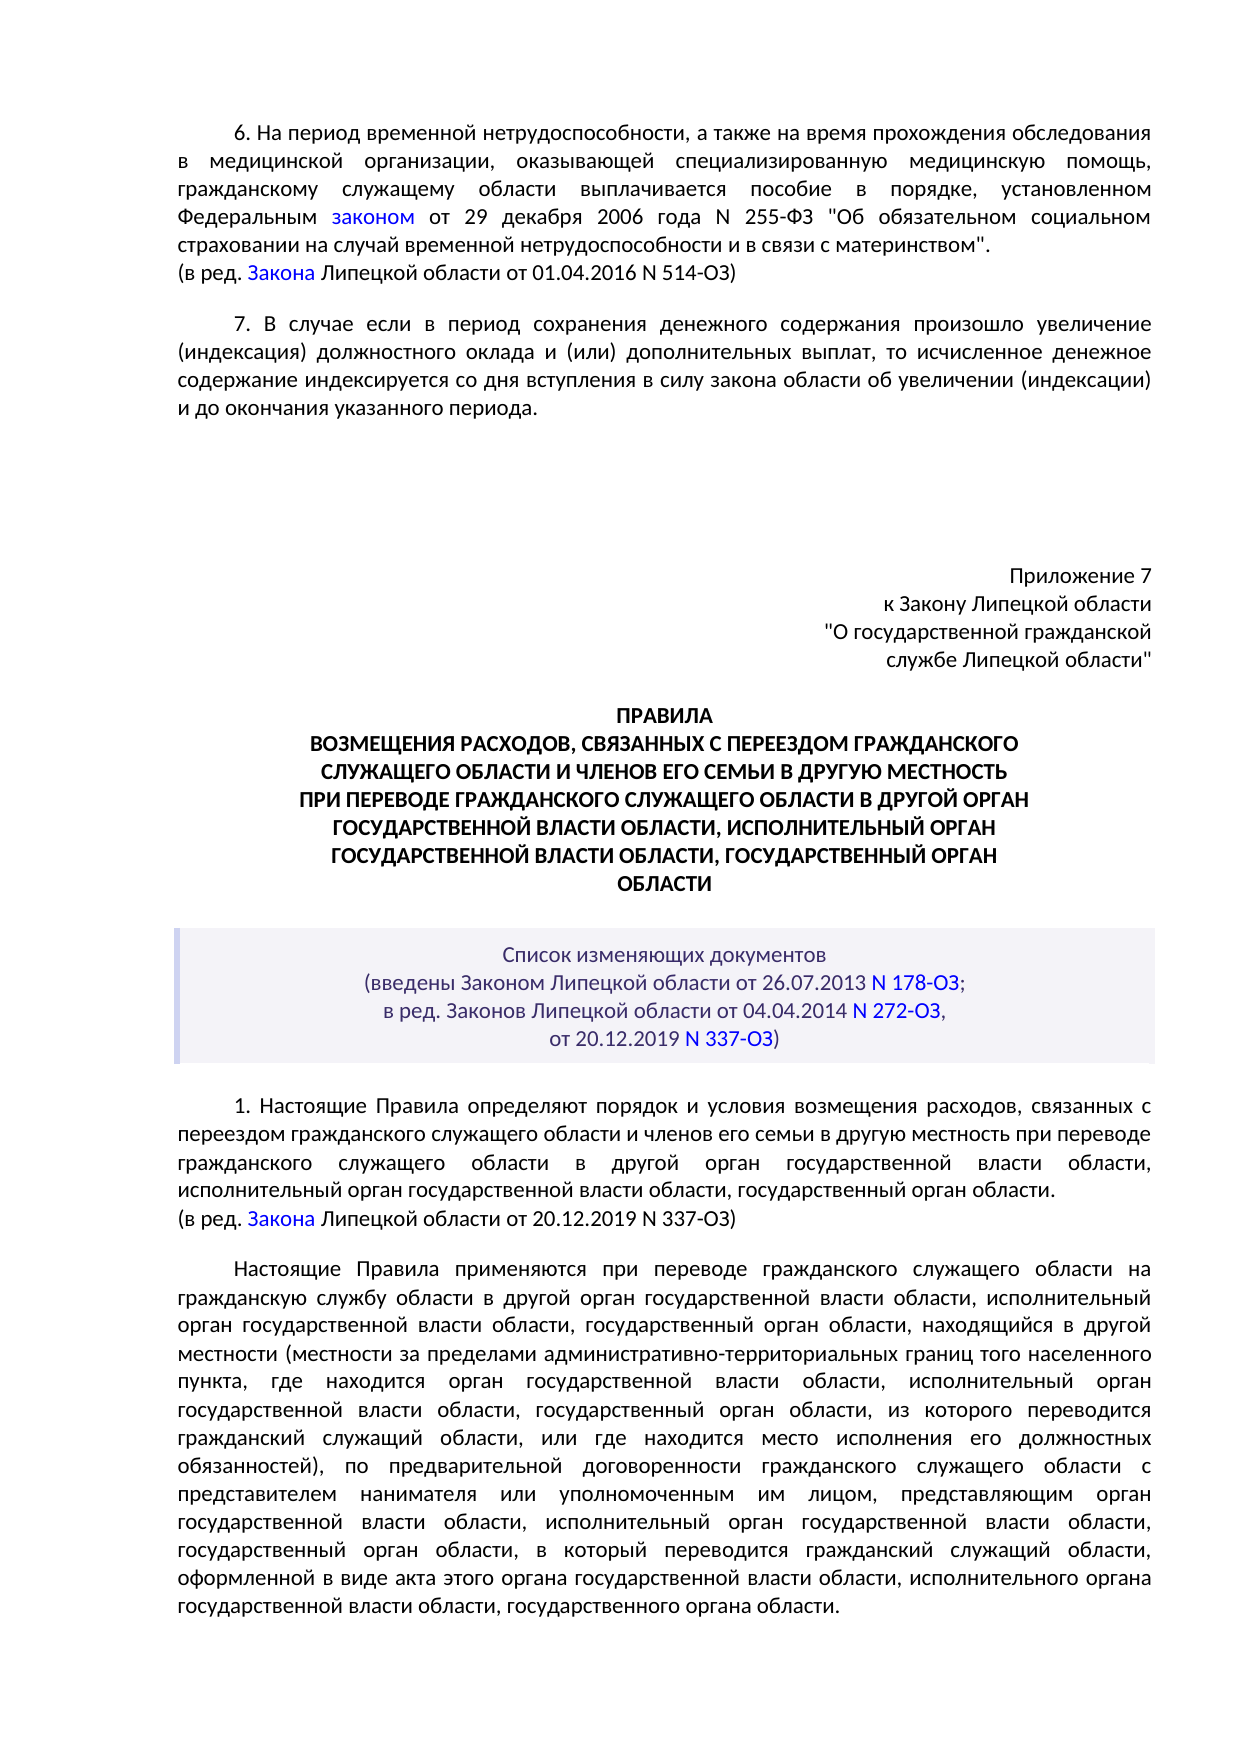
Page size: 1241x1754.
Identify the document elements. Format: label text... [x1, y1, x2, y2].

text (в ред. Закона Липецкой области от 01.04.2016 N 514-ОЗ) [177, 258, 1152, 286]
title ОБЛАСТИ [177, 869, 1152, 898]
text Настоящие Правила применяются при переводе гражданского служащего области на гражданскую службу области в другой орган государственной власти области, исполнительный орган государственной власти области, государственный орган области, находящийся в другой местности (местности за пределами административно-территориальных границ того населенного пункта, где находится орган государственной власти области, исполнительный орган государственной власти области, государственный орган области, из которого переводится гражданский служащий области, или где находится место исполнения его должностных обязанностей), по предварительной договоренности гражданского служащего области с представителем нанимателя или уполномоченным им лицом, представляющим орган государственной власти области, исполнительный орган государственной власти области, государственный орган области, в который переводится гражданский служащий области, оформленной в виде акта этого органа государственной власти области, исполнительного органа государственной власти области, государственного органа области. [177, 1254, 1152, 1619]
text "О государственной гражданской [177, 617, 1152, 645]
title ПРИ ПЕРЕВОДЕ ГРАЖДАНСКОГО СЛУЖАЩЕГО ОБЛАСТИ В ДРУГОЙ ОРГАН [177, 786, 1152, 813]
title СЛУЖАЩЕГО ОБЛАСТИ И ЧЛЕНОВ ЕГО СЕМЬИ В ДРУГУЮ МЕСТНОСТЬ [177, 757, 1152, 786]
title ГОСУДАРСТВЕННОЙ ВЛАСТИ ОБЛАСТИ, ГОСУДАРСТВЕННЫЙ ОРГАН [177, 842, 1152, 869]
title ВОЗМЕЩЕНИЯ РАСХОДОВ, СВЯЗАННЫХ С ПЕРЕЕЗДОМ ГРАЖДАНСКОГО [177, 729, 1152, 757]
text службе Липецкой области" [177, 645, 1152, 673]
text 1. Настоящие Правила определяют порядок и условия возмещения расходов, связанных с переездом гражданского служащего области и членов его семьи в другую местность при переводе гражданского служащего области в другой орган государственной власти области, исполнительный орган государственной власти области, государственный орган области. [177, 1092, 1152, 1204]
text (в ред. Закона Липецкой области от 20.12.2019 N 337-ОЗ) [177, 1204, 1152, 1232]
title ГОСУДАРСТВЕННОЙ ВЛАСТИ ОБЛАСТИ, ИСПОЛНИТЕЛЬНЫЙ ОРГАН [177, 813, 1152, 842]
text к Закону Липецкой области [177, 589, 1152, 617]
table_header Список изменяющих документов (введены Законом Липецкой области от 26.07.2013 N 178-ОЗ; в ред. Законов Липецкой области от 04.04.2014 N 272-ОЗ, от 20.12.2019 N 337-ОЗ) [180, 928, 1149, 1063]
text Приложение 7 [177, 561, 1152, 589]
title ПРАВИЛА [177, 701, 1152, 729]
text 6. На период временной нетрудоспособности, а также на время прохождения обследования в медицинской организации, оказывающей специализированную медицинскую помощь, гражданскому служащему области выплачивается пособие в порядке, установленном Федеральным законом от 29 декабря 2006 года N 255-ФЗ "Об обязательном социальном страховании на случай временной нетрудоспособности и в связи с материнством". [177, 118, 1152, 258]
text 7. В случае если в период сохранения денежного содержания произошло увеличение (индексация) должностного оклада и (или) дополнительных выплат, то исчисленное денежное содержание индексируется со дня вступления в силу закона области об увеличении (индексации) и до окончания указанного периода. [177, 309, 1152, 421]
